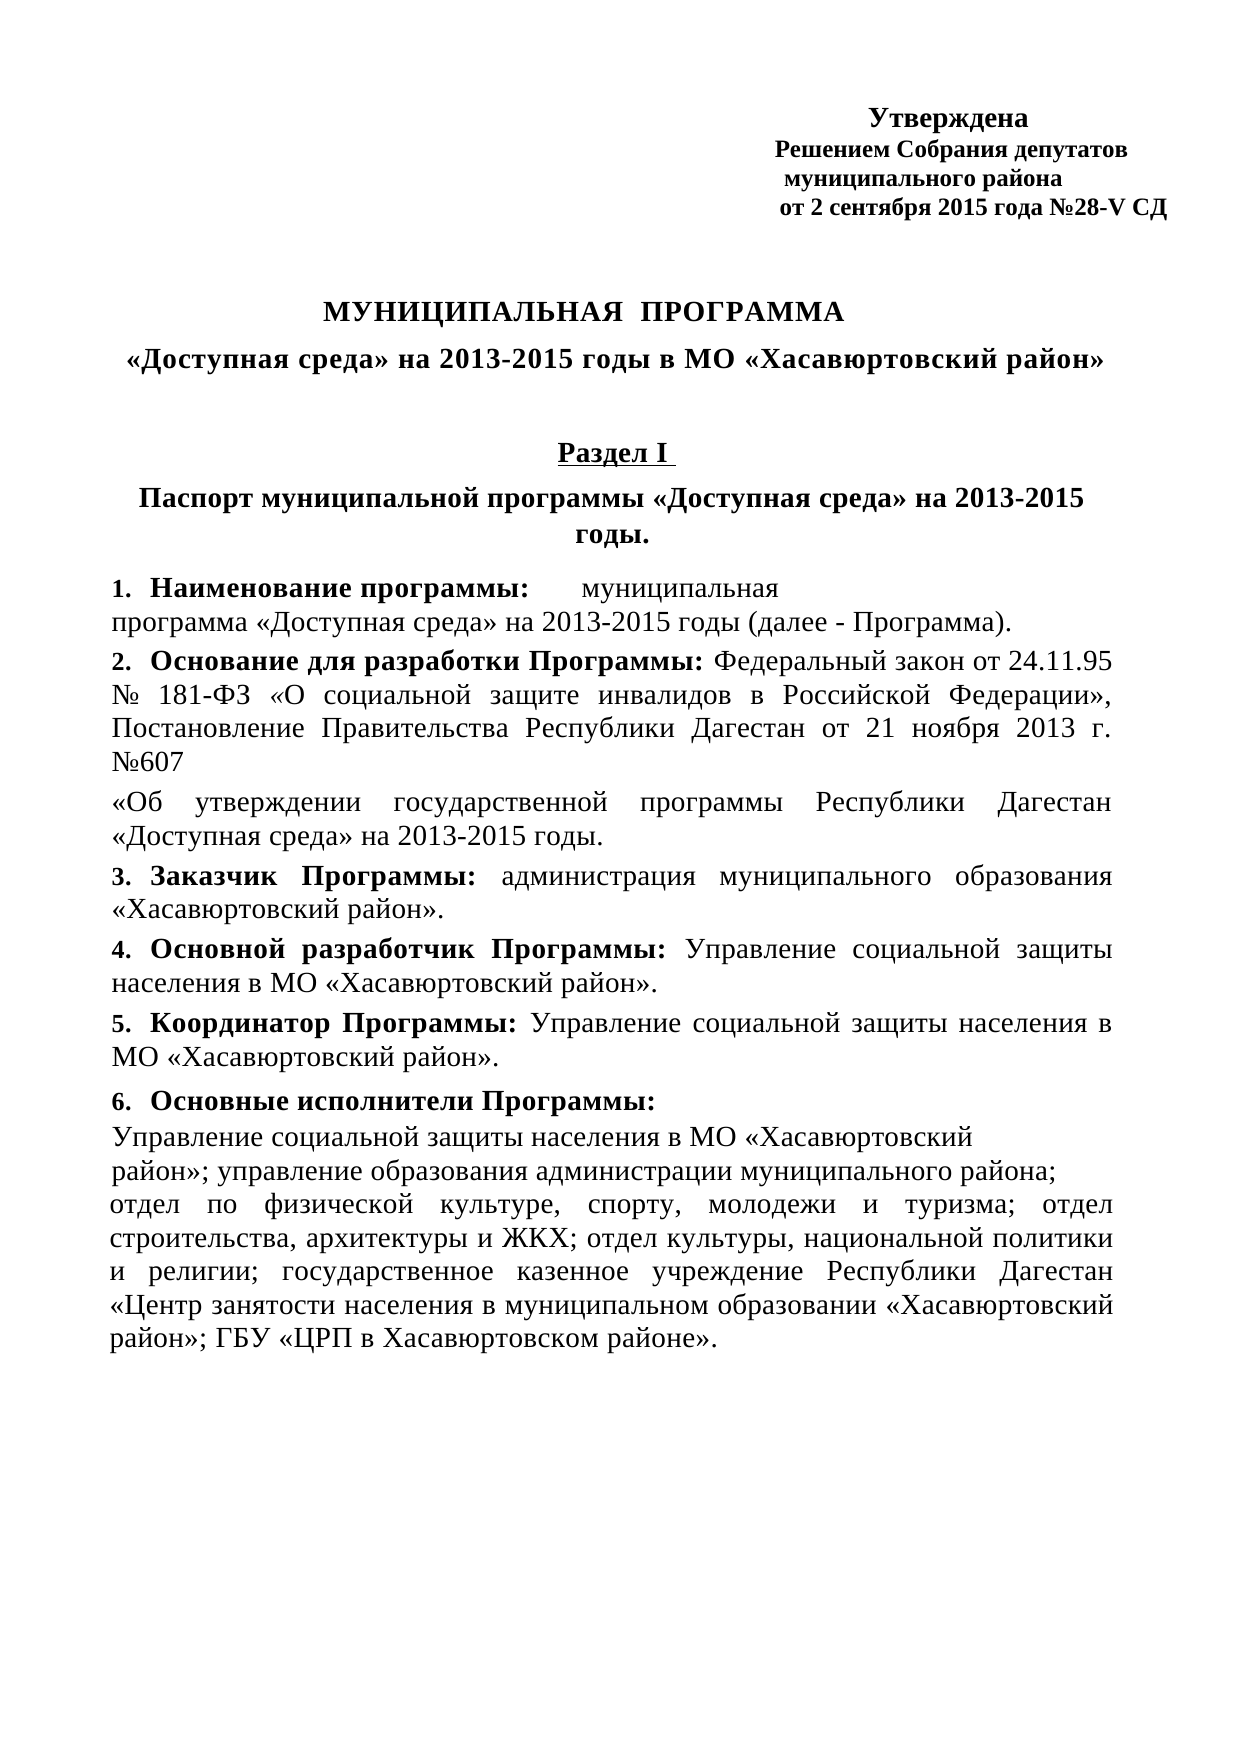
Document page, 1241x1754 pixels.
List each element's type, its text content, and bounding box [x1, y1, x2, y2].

text МУНИЦИПАЛЬНАЯ ПРОГРАММА [109, 291, 1115, 329]
text программа «Доступная среда» на 2013-2015 годы (далее - Программа). [111, 604, 1115, 638]
text Утверждена [0, 101, 1240, 134]
list Координатор Программы: Управление социальной защиты населения в МО «Хасавюртовский район». [111, 1006, 1113, 1074]
list Основные исполнители Программы: [111, 1074, 1115, 1119]
text Управление социальной защиты населения в МО «Хасавюртовский район»; управление образования администрации муниципального района; [111, 1119, 1061, 1186]
list Заказчик Программы: администрация муниципального образования «Хасавюртовский район». [111, 859, 1113, 926]
text «Об утверждении государственной программы Республики Дагестан «Доступная среда» на 2013-2015 годы. [111, 784, 1113, 852]
list Основной разработчик Программы: Управление социальной защиты населения в МО «Хасавюртовский район». [111, 932, 1113, 999]
text от 2 сентября 2015 года №28-V СД [0, 192, 1240, 220]
list Наименование программы: муниципальная [111, 571, 1115, 604]
text муниципального района [0, 163, 1240, 192]
text Решением Собрания депутатов [0, 134, 1240, 163]
text Раздел I [109, 432, 1115, 471]
text отдел по физической культуре, спорту, молодежи и туризма; отдел строительства, архитектуры и ЖКХ; отдел культуры, национальной политики и религии; государственное казенное учреждение Республики Дагестан «Центр занятости населения в муниципальном образовании «Хасавюртовский район»; ГБУ «ЦРП в Хасавюртовском районе». [109, 1186, 1115, 1354]
text Паспорт муниципальной программы «Доступная среда» на 2013-2015 годы. [109, 479, 1115, 550]
text «Доступная среда» на 2013-2015 годы в МО «Хасавюртовский район» [109, 338, 1115, 376]
list Основание для разработки Программы: Федеральный закон от 24.11.95 № 181-ФЗ «О социальной защите инвалидов в Российской Федерации», Постановление Правительства Республики Дагестан от 21 ноября 2013 г. №607 [111, 644, 1113, 778]
